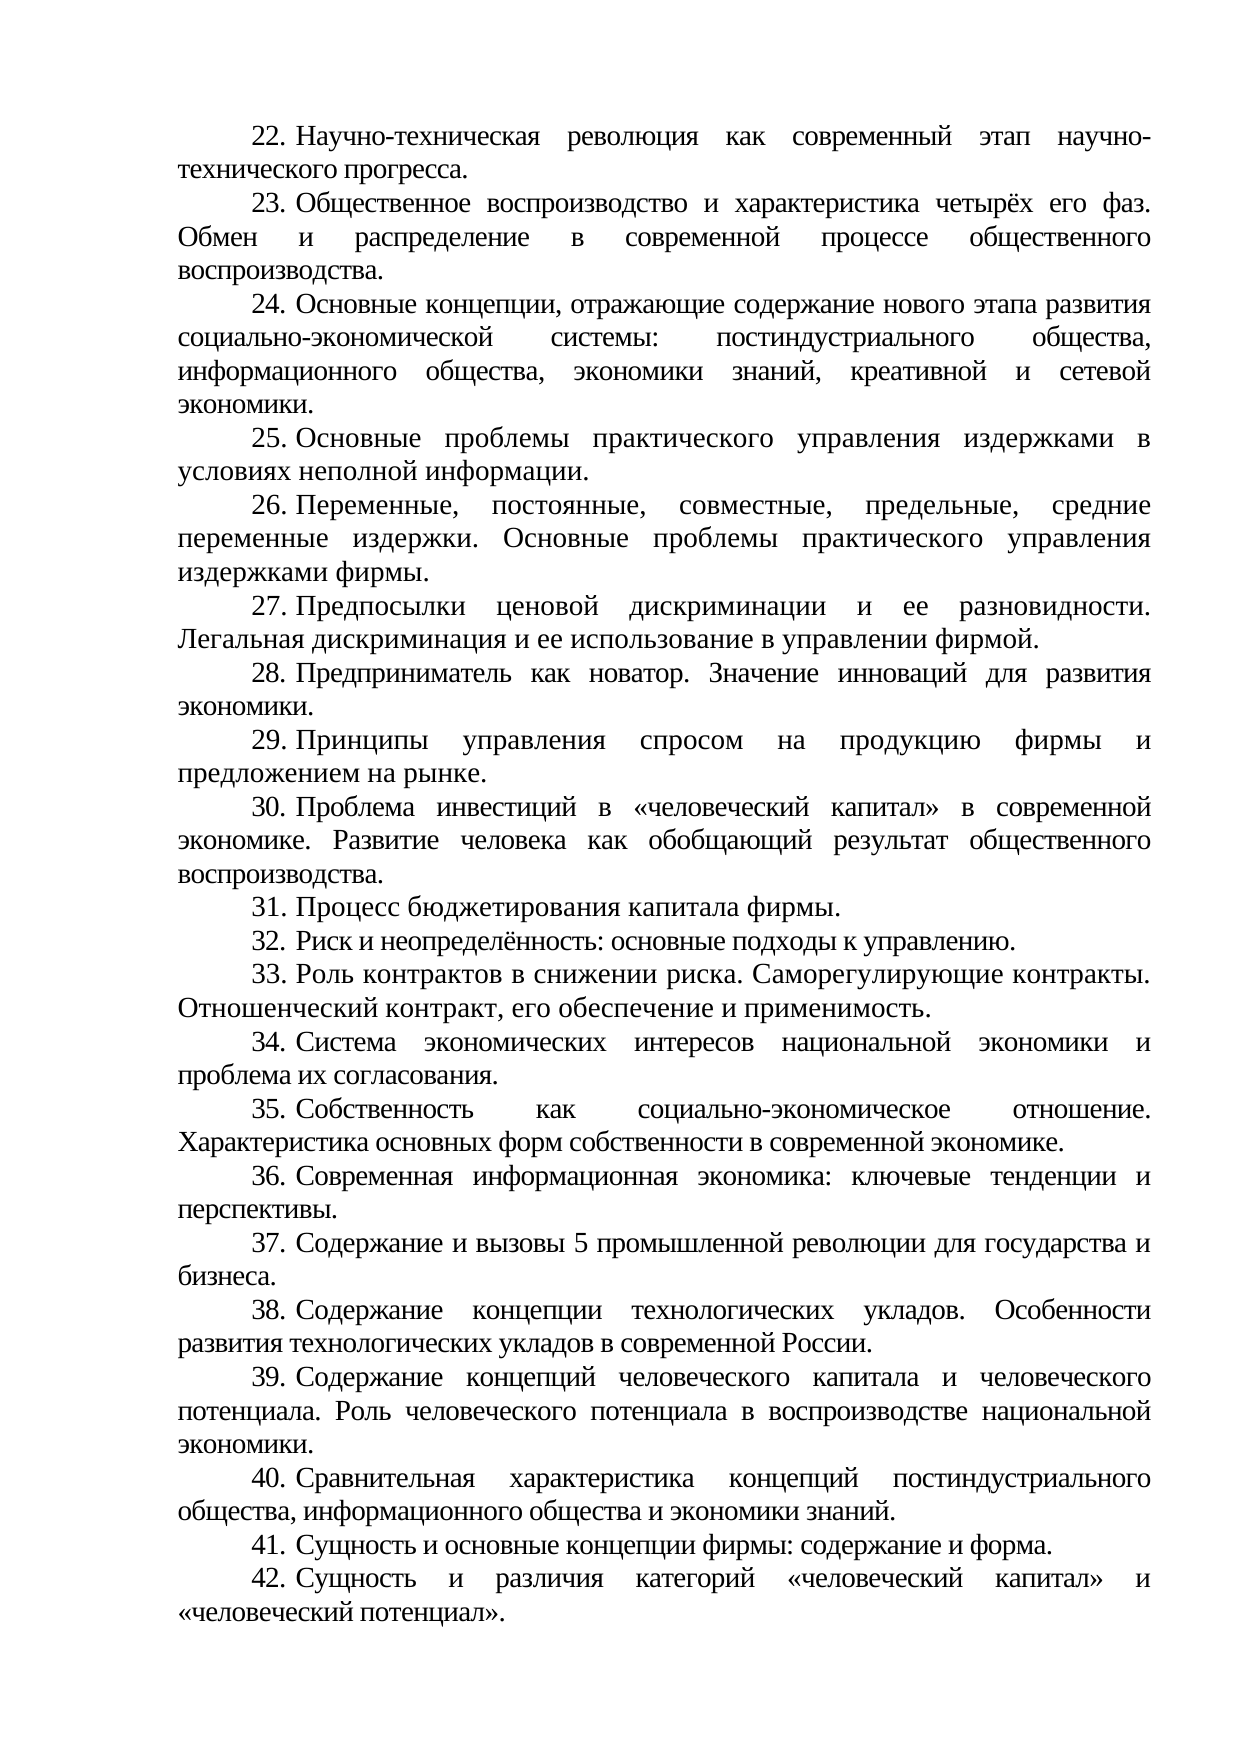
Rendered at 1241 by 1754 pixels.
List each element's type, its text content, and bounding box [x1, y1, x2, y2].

list Содержание концепций человеческого капитала и человеческого потенциала. Роль человеческого потенциала в воспроизводстве национальной экономики. [177, 1359, 1152, 1460]
list Предпосылки ценовой дискриминации и ее разновидности. Легальная дискриминация и ее использование в управлении фирмой. [177, 588, 1152, 655]
list Собственность как социально-экономическое отношение. Характеристика основных форм собственности в современной экономике. [177, 1091, 1152, 1158]
list Сравнительная характеристика концепций постиндустриального общества, информационного общества и экономики знаний. [177, 1460, 1152, 1527]
list Предприниматель как новатор. Значение инноваций для развития экономики. [177, 655, 1152, 722]
list Проблема инвестиций в «человеческий капитал» в современной экономике. Развитие человека как обобщающий результат общественного воспроизводства. [177, 789, 1152, 889]
list Риск и неопределённость: основные подходы к управлению. [177, 923, 1152, 957]
list Содержание и вызовы 5 промышленной революции для государства и бизнеса. [177, 1225, 1152, 1292]
list Сущность и основные концепции фирмы: содержание и форма. [177, 1527, 1152, 1560]
list Роль контрактов в снижении риска. Саморегулирующие контракты. Отношенческий контракт, его обеспечение и применимость. [177, 957, 1152, 1024]
list Переменные, постоянные, совместные, предельные, средние переменные издержки. Основные проблемы практического управления издержками фирмы. [177, 487, 1152, 588]
list Процесс бюджетирования капитала фирмы. [177, 889, 1152, 923]
list Система экономических интересов национальной экономики и проблема их согласования. [177, 1024, 1152, 1091]
list Научно-техническая революция как современный этап научно-технического прогресса. [177, 118, 1152, 185]
list Сущность и различия категорий «человеческий капитал» и «человеческий потенциал». [177, 1560, 1152, 1627]
list Основные проблемы практического управления издержками в условиях неполной информации. [177, 420, 1152, 487]
list Основные концепции, отражающие содержание нового этапа развития социально-экономической системы: постиндустриального общества, информационного общества, экономики знаний, креативной и сетевой экономики. [177, 286, 1152, 420]
list Современная информационная экономика: ключевые тенденции и перспективы. [177, 1158, 1152, 1225]
list Содержание концепции технологических укладов. Особенности развития технологических укладов в современной России. [177, 1292, 1152, 1359]
list Принципы управления спросом на продукцию фирмы и предложением на рынке. [177, 722, 1152, 789]
list Общественное воспроизводство и характеристика четырёх его фаз. Обмен и распределение в современной процессе общественного воспроизводства. [177, 185, 1152, 286]
